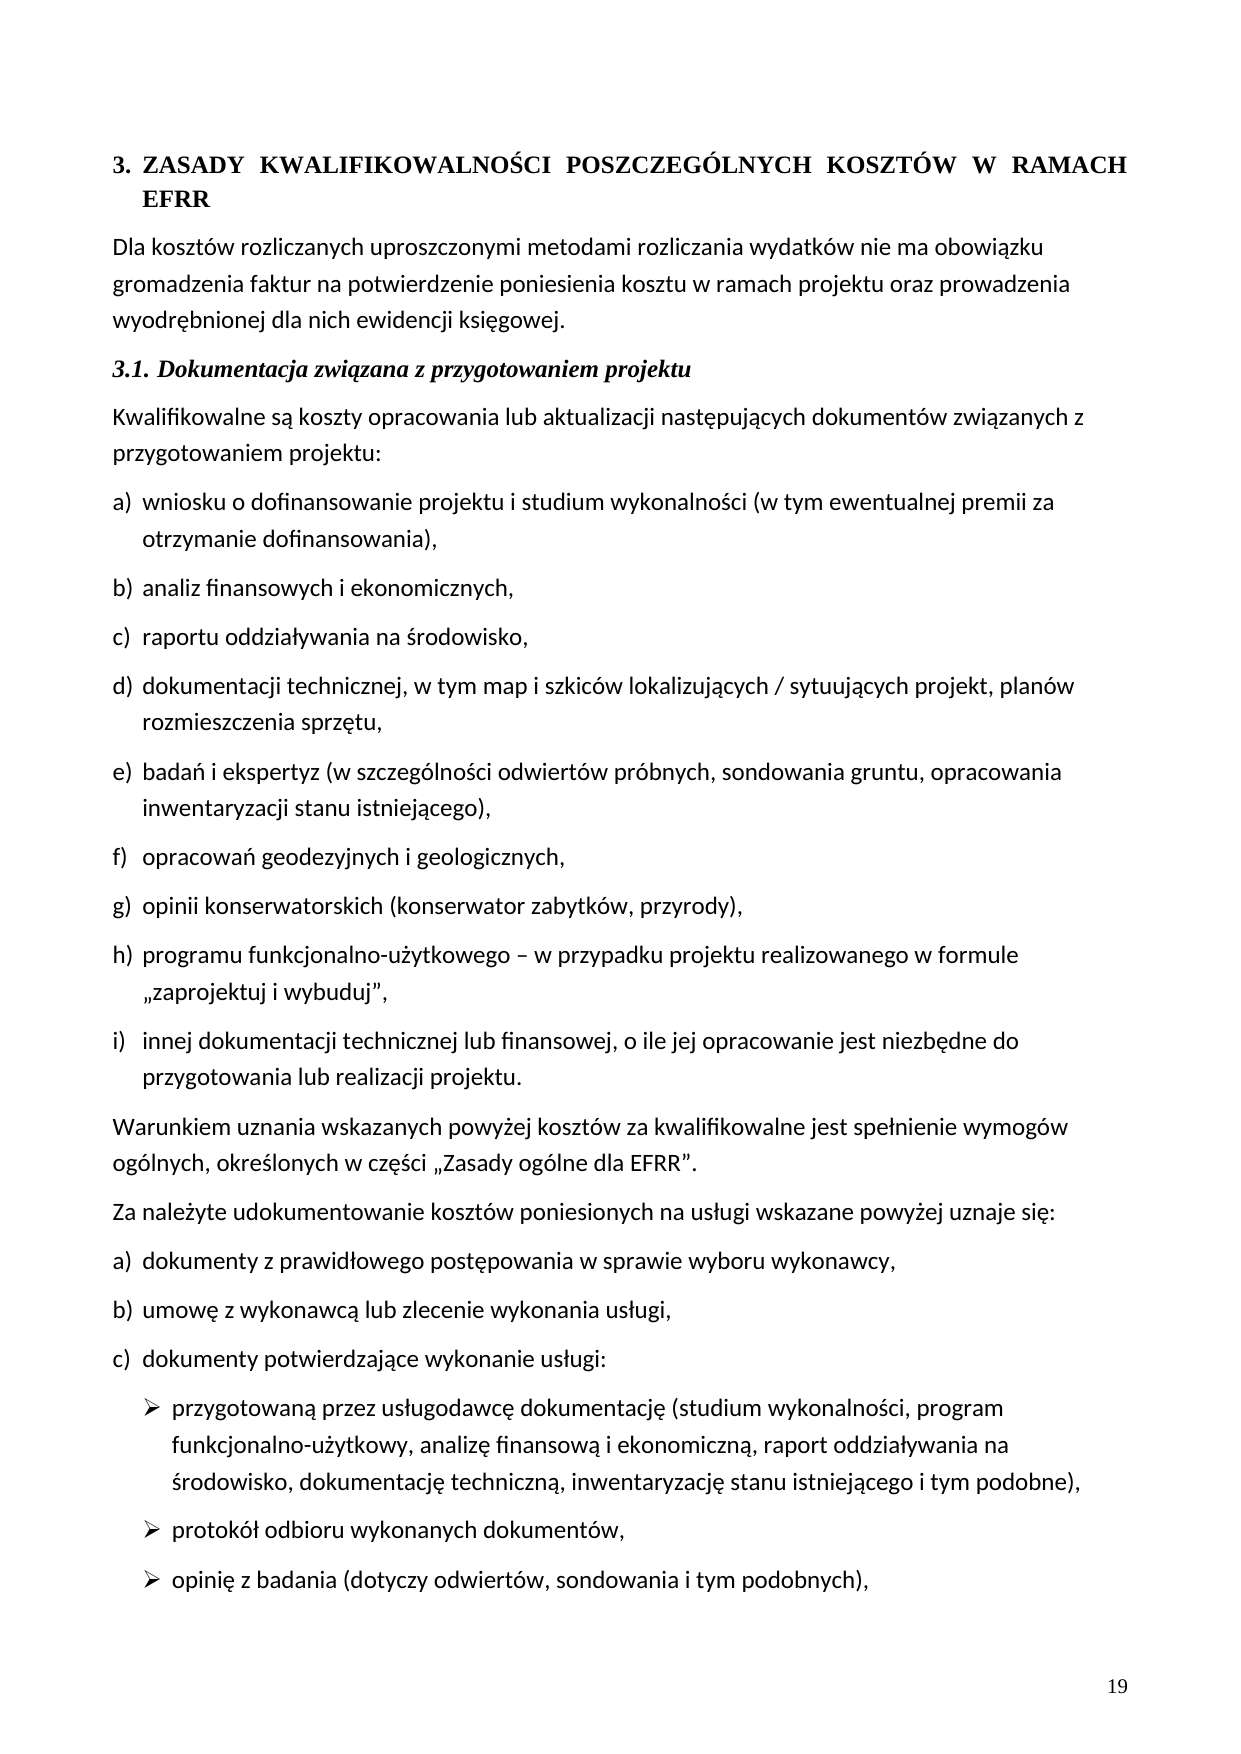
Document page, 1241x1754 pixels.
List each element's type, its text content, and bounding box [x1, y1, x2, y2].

list wniosku o dofinansowanie projektu i studium wykonalności (w tym ewentualnej premii za otrzymanie dofinansowania), [112, 486, 1128, 553]
subtitle Zasady kwalifikowalności poszczególnych kosztów w ramach EFRR [112, 150, 1128, 213]
subtitle Dokumentacja związana z przygotowaniem projektu [112, 354, 1128, 382]
text Dla kosztów rozliczanych uproszczonymi metodami rozliczania wydatków nie ma obowiązku gromadzenia faktur na potwierdzenie poniesienia kosztu w ramach projektu oraz prowadzenia wyodrębnionej dla nich ewidencji księgowej. [112, 231, 1128, 335]
list dokumentacji technicznej, w tym map i szkiców lokalizujących / sytuujących projekt, planów rozmieszczenia sprzętu, [112, 670, 1128, 737]
list przygotowaną przez usługodawcę dokumentację (studium wykonalności, program funkcjonalno-użytkowy, analizę finansową i ekonomiczną, raport oddziaływania na środowisko, dokumentację techniczną, inwentaryzację stanu istniejącego i tym podobne), [142, 1392, 1128, 1496]
list analiz finansowych i ekonomicznych, [112, 572, 1128, 602]
list raportu oddziaływania na środowisko, [112, 621, 1128, 651]
list opinii konserwatorskich (konserwator zabytków, przyrody), [112, 890, 1128, 921]
text Kwalifikowalne są koszty opracowania lub aktualizacji następujących dokumentów związanych z przygotowaniem projektu: [112, 401, 1128, 468]
list badań i ekspertyz (w szczególności odwiertów próbnych, sondowania gruntu, opracowania inwentaryzacji stanu istniejącego), [112, 756, 1128, 823]
list opinię z badania (dotyczy odwiertów, sondowania i tym podobnych), [142, 1564, 1128, 1594]
list protokół odbioru wykonanych dokumentów, [142, 1515, 1128, 1545]
list programu funkcjonalno-użytkowego – w przypadku projektu realizowanego w formule „zaprojektuj i wybuduj”, [112, 939, 1128, 1006]
list dokumenty potwierdzające wykonanie usługi: [112, 1343, 1128, 1374]
text Warunkiem uznania wskazanych powyżej kosztów za kwalifikowalne jest spełnienie wymogów ogólnych, określonych w części „Zasady ogólne dla EFRR”. [112, 1111, 1128, 1178]
text Za należyte udokumentowanie kosztów poniesionych na usługi wskazane powyżej uznaje się: [112, 1196, 1128, 1227]
list innej dokumentacji technicznej lub finansowej, o ile jej opracowanie jest niezbędne do przygotowania lub realizacji projektu. [112, 1025, 1128, 1092]
list dokumenty z prawidłowego postępowania w sprawie wyboru wykonawcy, [112, 1245, 1128, 1276]
list umowę z wykonawcą lub zlecenie wykonania usługi, [112, 1294, 1128, 1325]
list opracowań geodezyjnych i geologicznych, [112, 841, 1128, 872]
